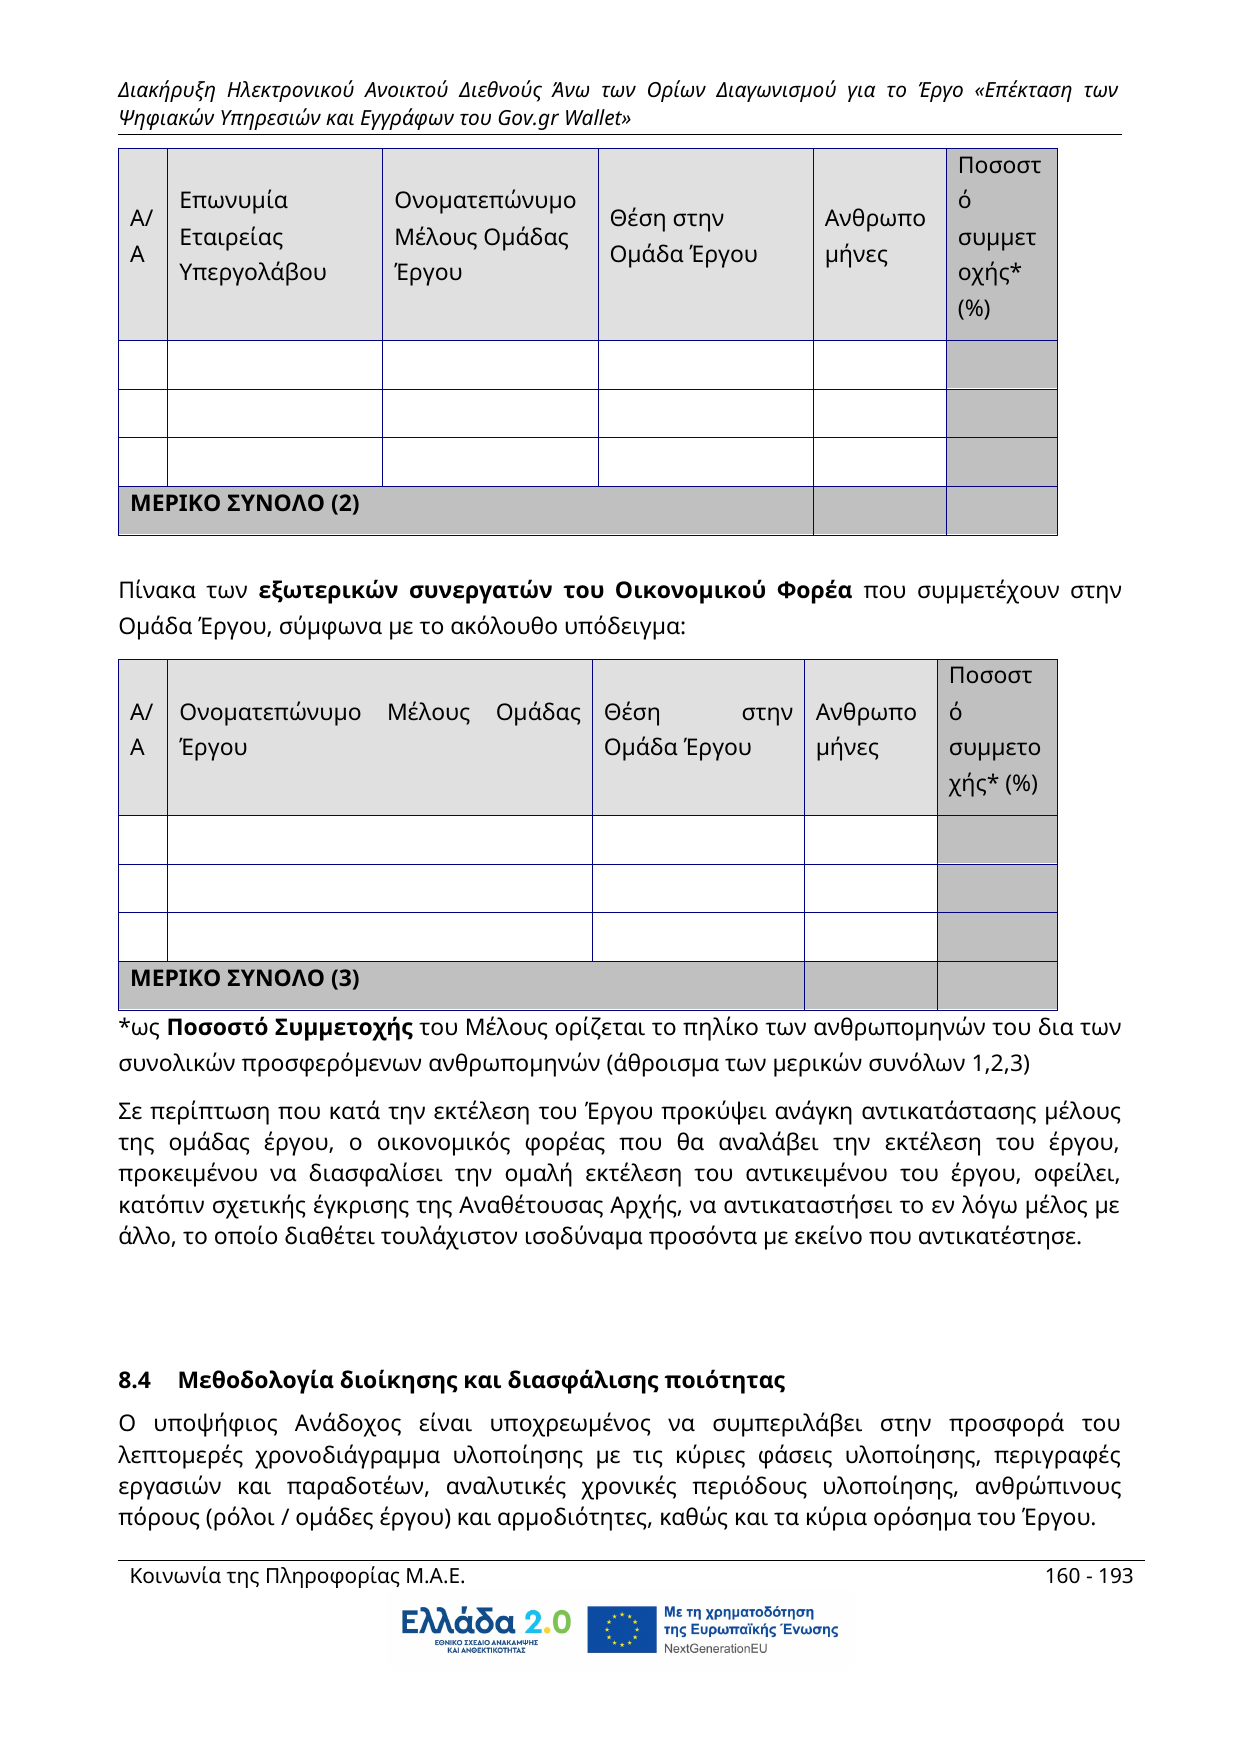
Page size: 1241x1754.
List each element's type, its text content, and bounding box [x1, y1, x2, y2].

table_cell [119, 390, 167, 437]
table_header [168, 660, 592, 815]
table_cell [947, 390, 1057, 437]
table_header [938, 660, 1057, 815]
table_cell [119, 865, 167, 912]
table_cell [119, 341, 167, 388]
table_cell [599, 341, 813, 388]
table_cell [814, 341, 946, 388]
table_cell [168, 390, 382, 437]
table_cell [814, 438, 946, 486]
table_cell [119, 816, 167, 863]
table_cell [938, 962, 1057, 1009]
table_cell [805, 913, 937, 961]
picture [386, 1590, 855, 1670]
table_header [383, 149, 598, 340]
subtitle Μεθοδολογία διοίκησης και διασφάλισης ποιότητας [118, 1364, 1122, 1395]
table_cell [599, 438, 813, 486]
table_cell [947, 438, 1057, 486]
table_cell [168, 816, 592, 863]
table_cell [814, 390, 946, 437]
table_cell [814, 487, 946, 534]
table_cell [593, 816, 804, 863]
text *ως Ποσοστό Συμμετοχής του Μέλους ορίζεται το πηλίκο των ανθρωπομηνών του δια των συνολικών προσφερόμενων ανθρωπομηνών (άθροισμα των μερικών συνόλων 1,2,3) [118, 1011, 1122, 1078]
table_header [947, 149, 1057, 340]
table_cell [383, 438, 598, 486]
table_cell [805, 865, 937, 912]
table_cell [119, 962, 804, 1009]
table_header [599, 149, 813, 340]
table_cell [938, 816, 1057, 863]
text Σε περίπτωση που κατά την εκτέλεση του Έργου προκύψει ανάγκη αντικατάστασης μέλους της ομάδας έργου, ο οικονομικός φορέας που θα αναλάβει την εκτέλεση του έργου, προκειμένου να διασφαλίσει την ομαλή εκτέλεση του αντικειμένου του έργου, οφείλει, κατόπιν σχετικής έγκρισης της Αναθέτουσας Αρχής, να αντικαταστήσει το εν λόγω μέλος με άλλο, το οποίο διαθέτει τουλάχιστον ισοδύναμα προσόντα με εκείνο που αντικατέστησε. [118, 1095, 1122, 1251]
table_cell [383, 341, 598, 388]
text Ο υποψήφιος Ανάδοχος είναι υποχρεωμένος να συμπεριλάβει στην προσφορά του λεπτομερές χρονοδιάγραμμα υλοποίησης με τις κύριες φάσεις υλοποίησης, περιγραφές εργασιών και παραδοτέων, αναλυτικές χρονικές περιόδους υλοποίησης, ανθρώπινους πόρους (ρόλοι / ομάδες έργου) και αρμοδιότητες, καθώς και τα κύρια ορόσημα του Έργου. [118, 1407, 1122, 1532]
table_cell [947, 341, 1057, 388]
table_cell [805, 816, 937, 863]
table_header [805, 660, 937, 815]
text Πίνακα των εξωτερικών συνεργατών του Οικονομικού Φορέα που συμμετέχουν στην Ομάδα Έργου, σύμφωνα με το ακόλουθο υπόδειγμα: [118, 574, 1122, 641]
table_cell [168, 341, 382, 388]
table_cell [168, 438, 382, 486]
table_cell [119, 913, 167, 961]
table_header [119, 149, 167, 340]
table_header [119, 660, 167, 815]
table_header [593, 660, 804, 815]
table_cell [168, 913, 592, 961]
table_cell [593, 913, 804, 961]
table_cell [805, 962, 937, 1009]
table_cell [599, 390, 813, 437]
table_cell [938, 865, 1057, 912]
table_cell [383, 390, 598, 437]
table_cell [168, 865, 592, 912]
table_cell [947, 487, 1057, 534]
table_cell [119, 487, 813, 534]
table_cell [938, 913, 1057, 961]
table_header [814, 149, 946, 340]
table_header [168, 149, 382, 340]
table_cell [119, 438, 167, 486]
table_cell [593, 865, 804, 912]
